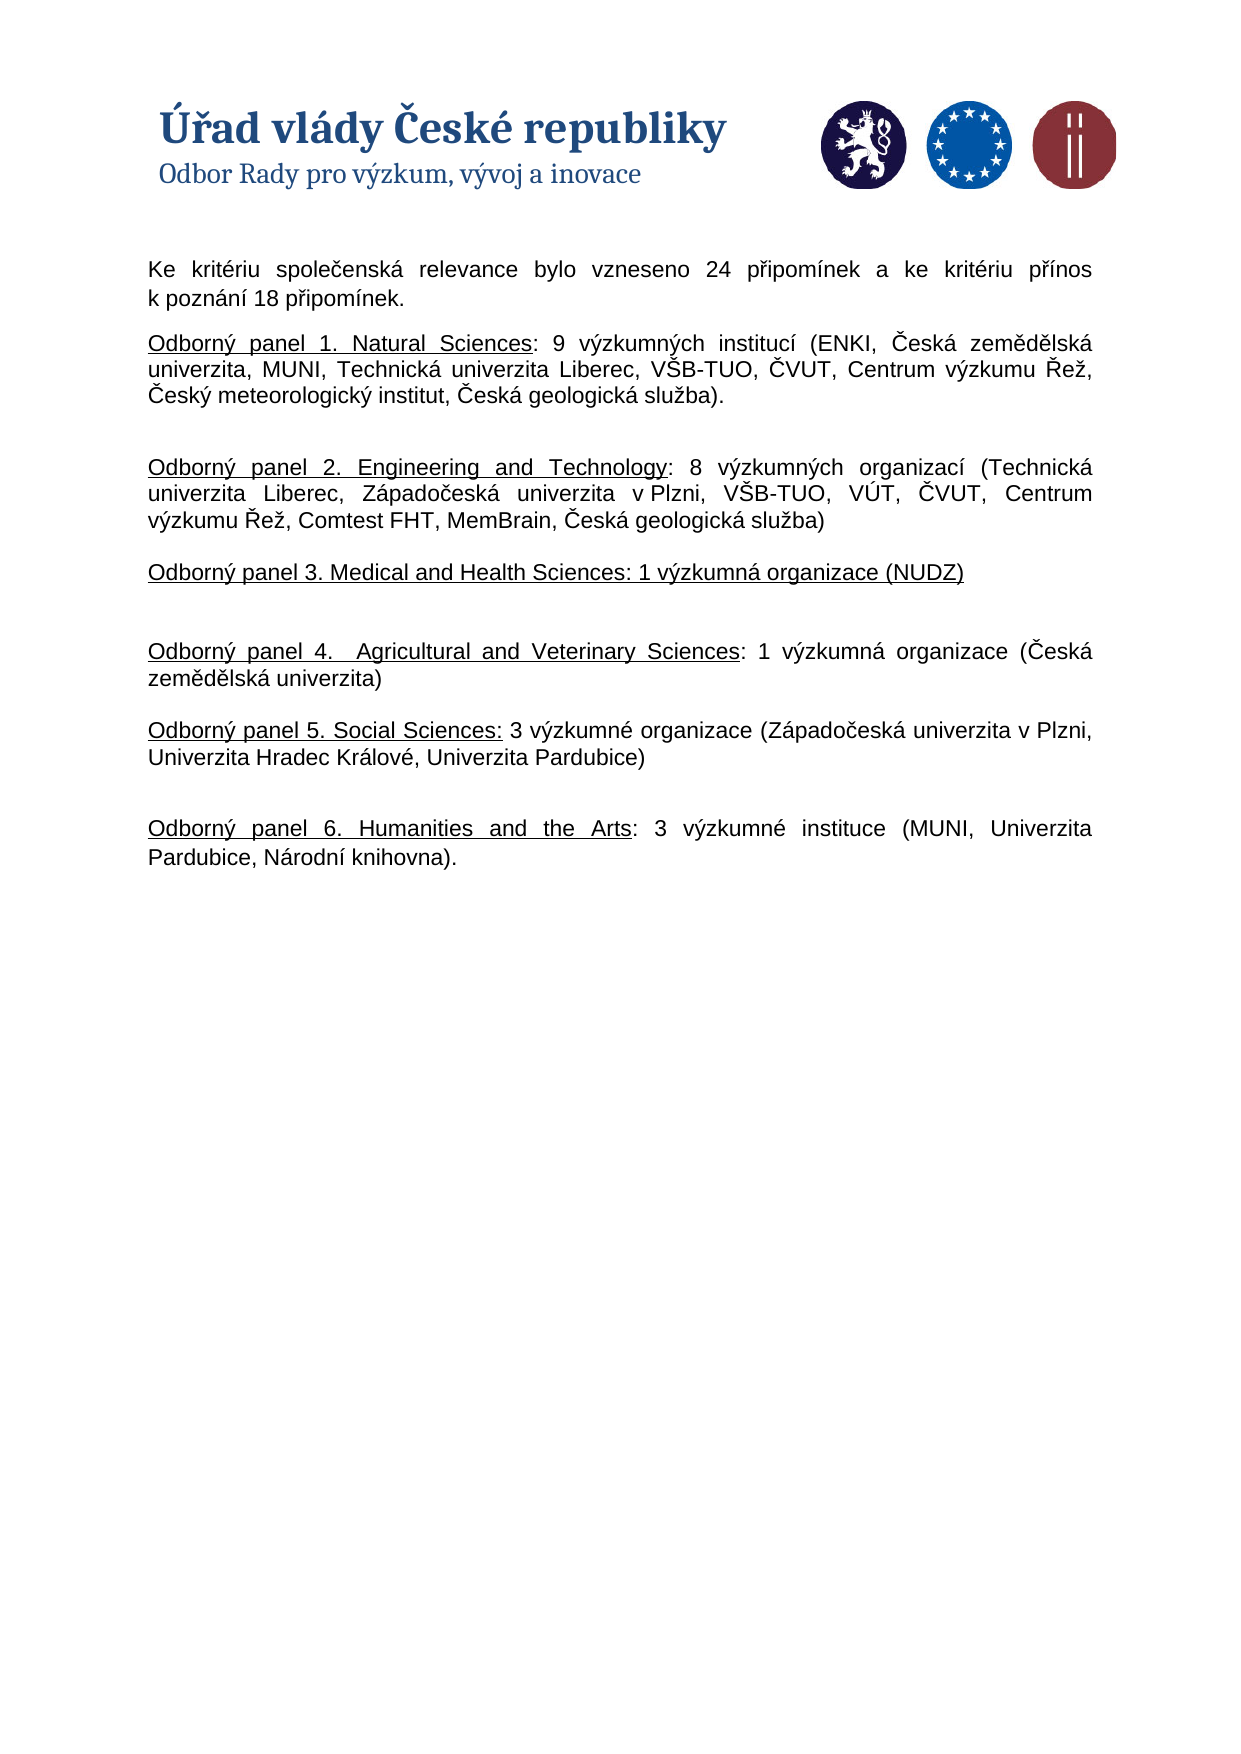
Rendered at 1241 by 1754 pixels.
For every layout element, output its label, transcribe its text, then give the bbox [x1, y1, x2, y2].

text Ke kritériu společenská relevance bylo vzneseno 24 připomínek a ke kritériu přínos k poznání 18 připomínek. [148, 256, 1093, 311]
text Odborný panel 4. Agricultural and Veterinary Sciences: 1 výzkumná organizace (Česká zemědělská univerzita) [148, 638, 1093, 691]
text Odborný panel 2. Engineering and Technology: 8 výzkumných organizací (Technická univerzita Liberec, Západočeská univerzita v Plzni, VŠB-TUO, VÚT, ČVUT, Centrum výzkumu Řež, Comtest FHT, MemBrain, Česká geologická služba) [148, 454, 1093, 533]
text Odborný panel 1. Natural Sciences: 9 výzkumných institucí (ENKI, Česká zemědělská univerzita, MUNI, Technická univerzita Liberec, VŠB-TUO, ČVUT, Centrum výzkumu Řež, Český meteorologický institut, Česká geologická služba). [148, 330, 1093, 409]
text Odborný panel 6. Humanities and the Arts: 3 výzkumné instituce (MUNI, Univerzita Pardubice, Národní knihovna). [148, 815, 1093, 870]
text Odborný panel 3. Medical and Health Sciences: 1 výzkumná organizace (NUDZ) [148, 559, 1093, 586]
picture [821, 101, 1117, 189]
text Odborný panel 5. Social Sciences: 3 výzkumné organizace (Západočeská univerzita v Plzni, Univerzita Hradec Králové, Univerzita Pardubice) [148, 717, 1093, 770]
